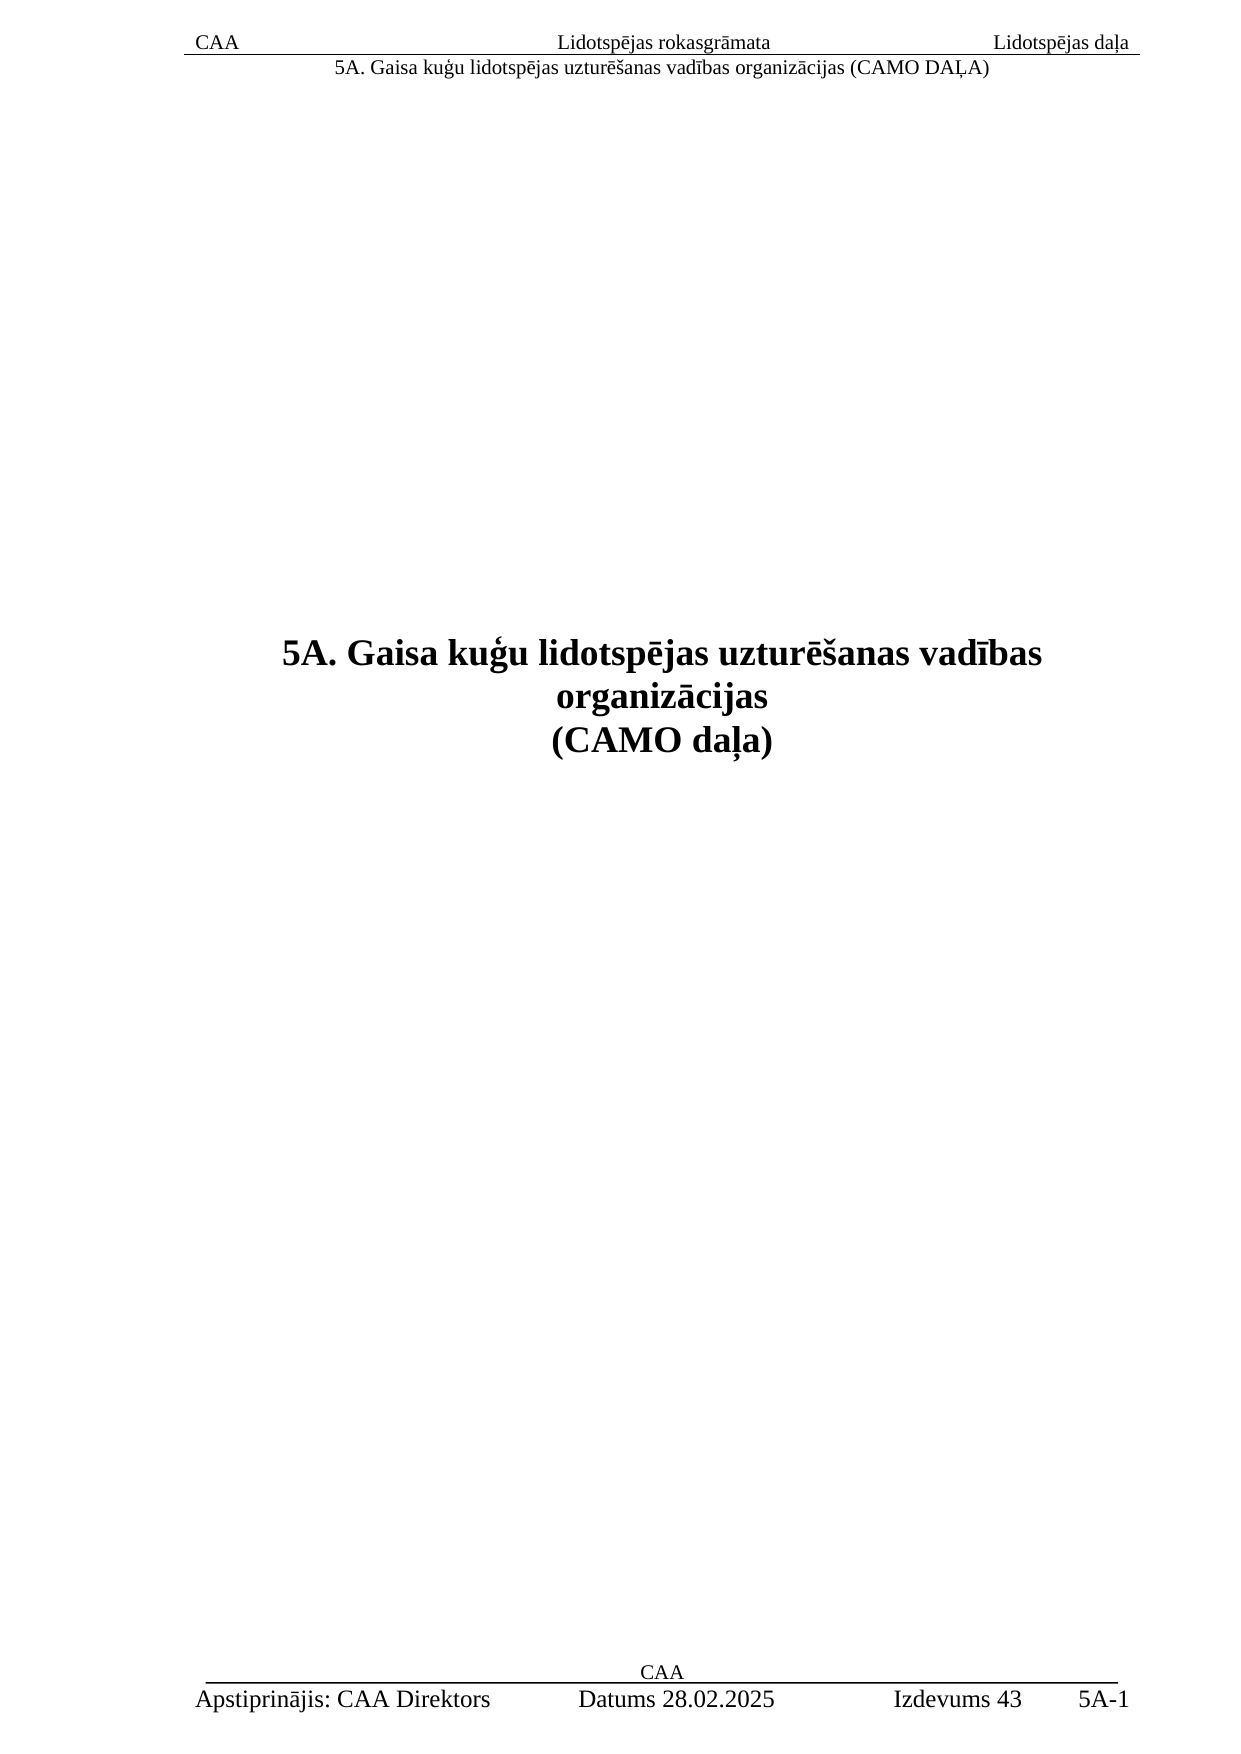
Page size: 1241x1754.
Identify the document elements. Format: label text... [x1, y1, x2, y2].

text 5A. Gaisa kuģu lidotspējas uzturēšanas vadības organizācijas [187, 631, 1137, 717]
text (CAMO daļa) [187, 717, 1137, 760]
